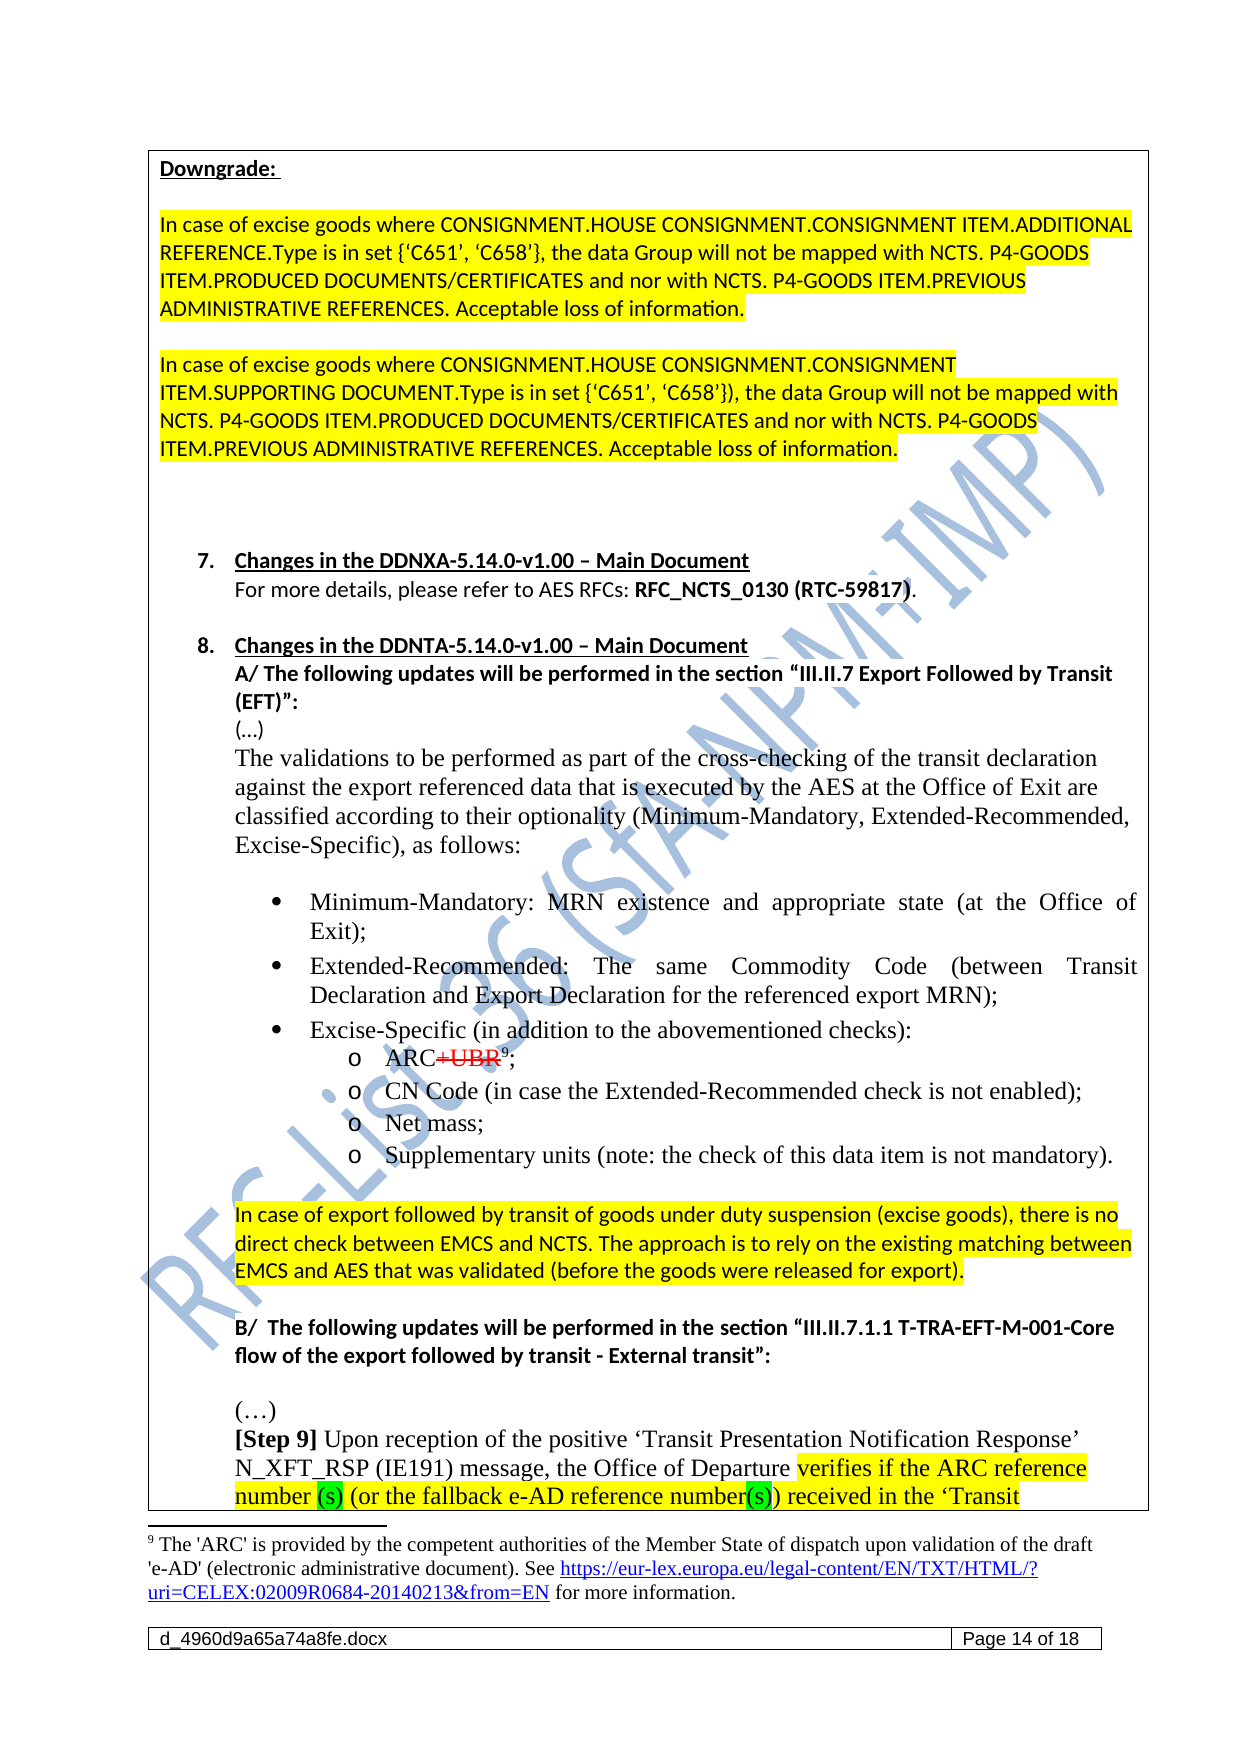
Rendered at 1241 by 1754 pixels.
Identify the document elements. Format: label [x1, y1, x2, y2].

table_header [149, 151, 1148, 1510]
